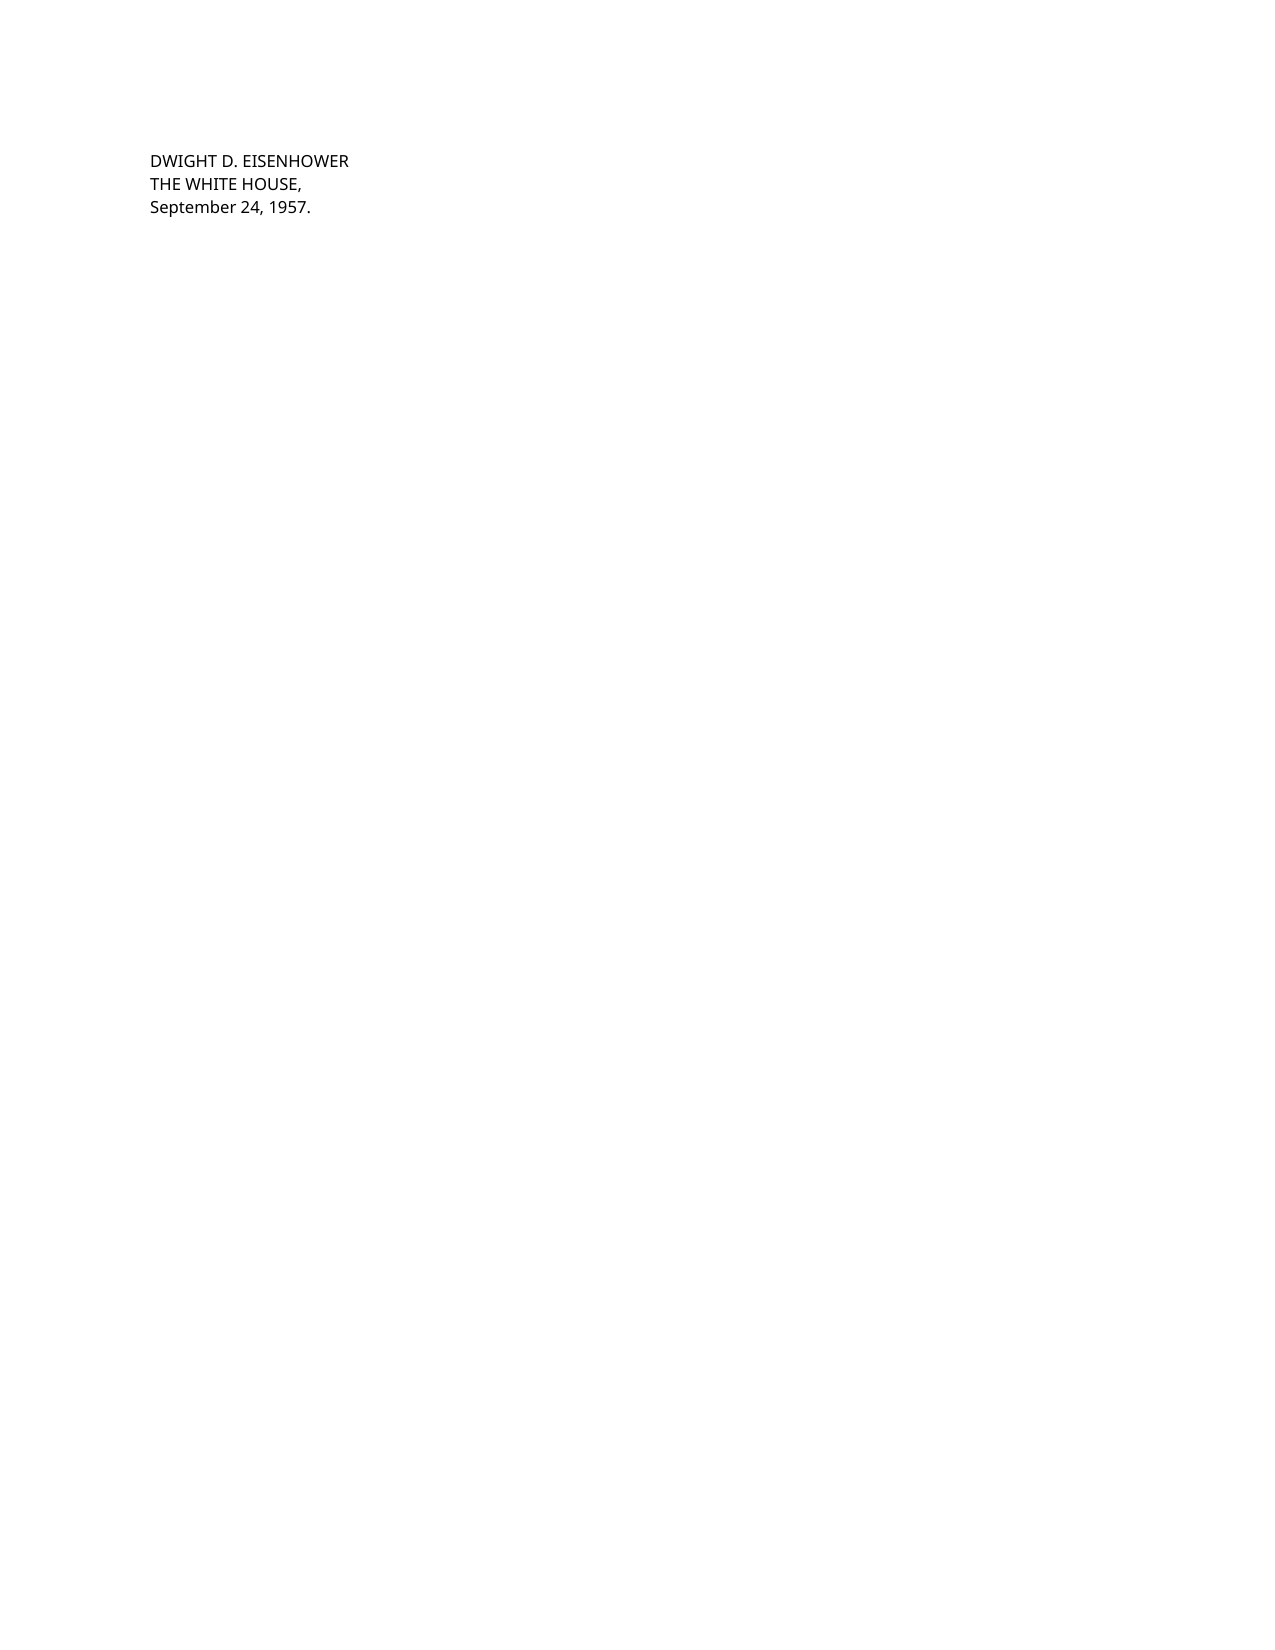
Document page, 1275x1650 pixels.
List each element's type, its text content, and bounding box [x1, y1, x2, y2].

text DWIGHT D. EISENHOWER THE WHITE HOUSE, September 24, 1957. [150, 150, 1125, 218]
